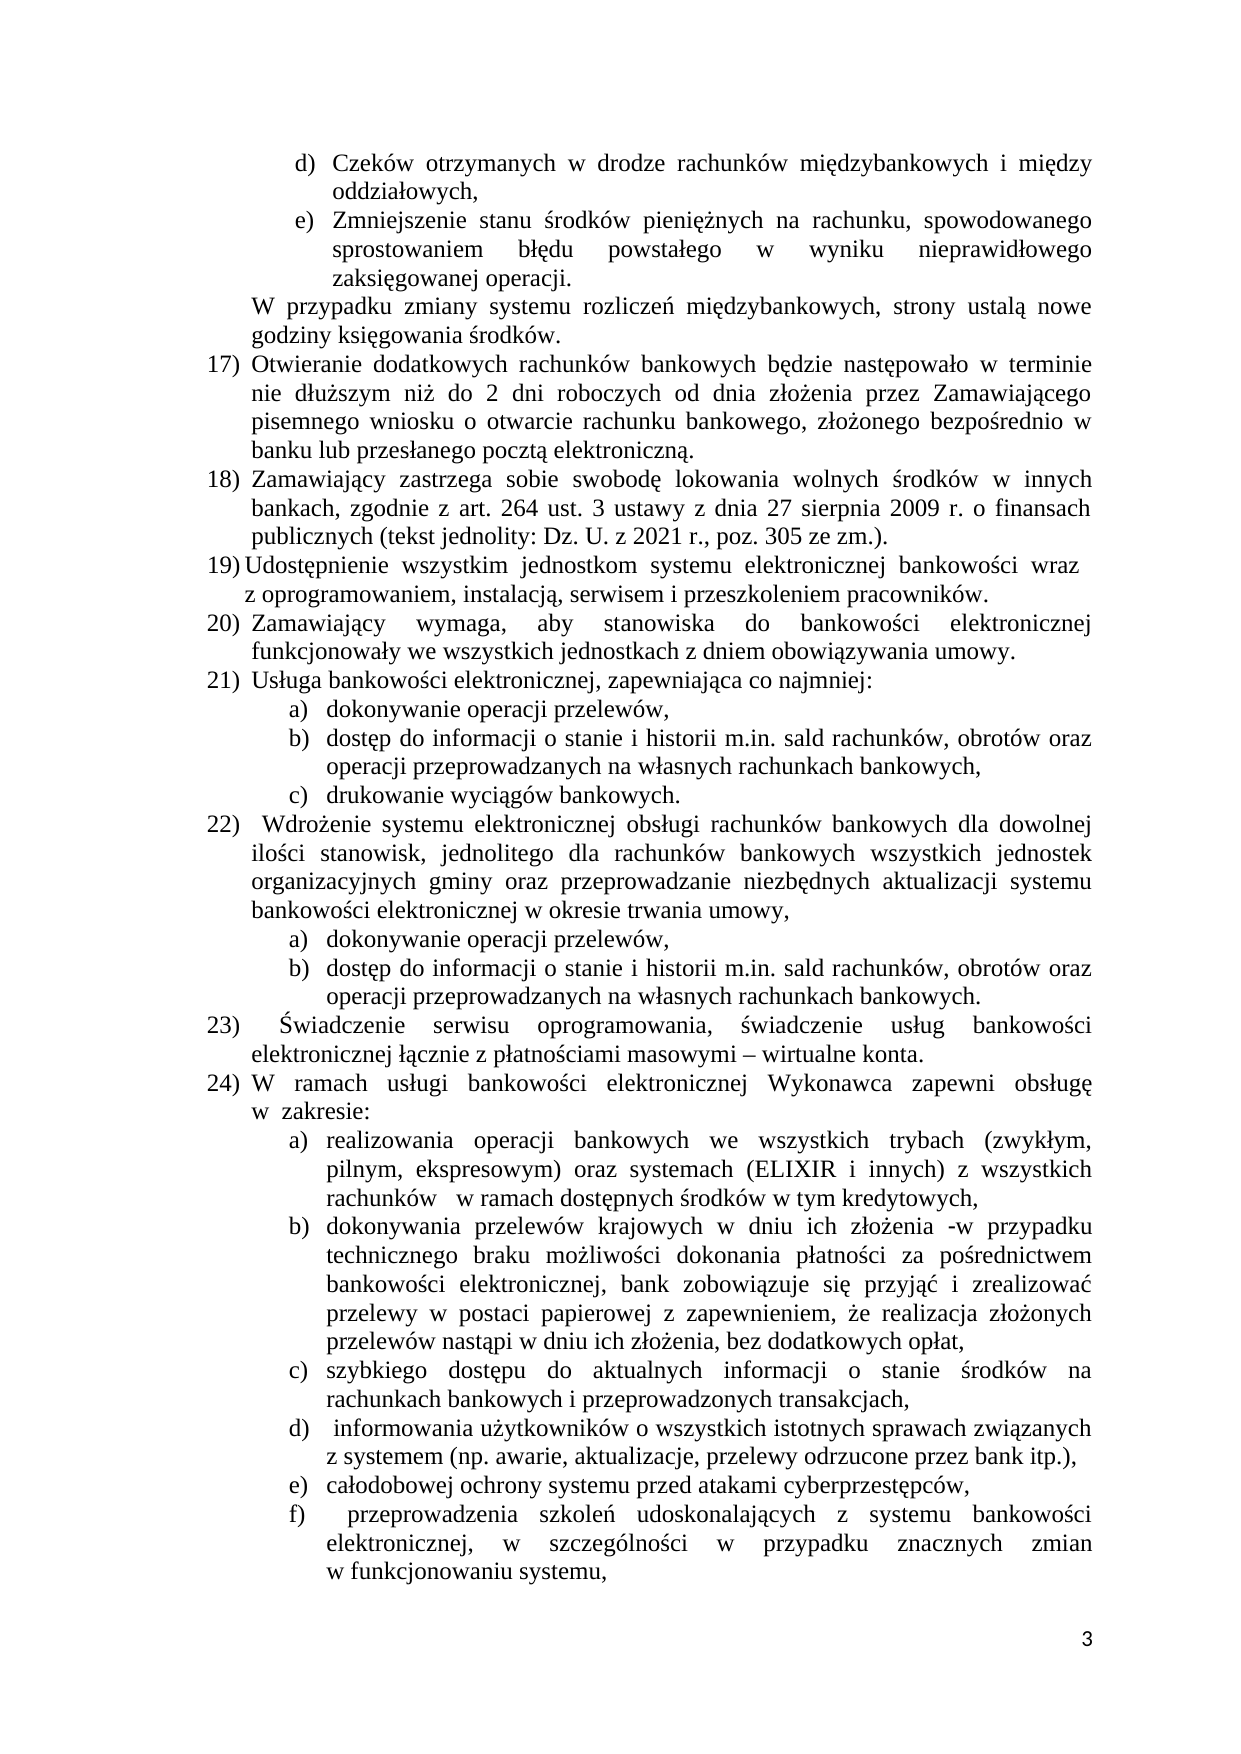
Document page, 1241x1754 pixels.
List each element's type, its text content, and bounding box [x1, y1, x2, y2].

text W przypadku zmiany systemu rozliczeń międzybankowych, strony ustalą nowe godziny księgowania środków. [251, 291, 1093, 349]
list całodobowej ochrony systemu przed atakami cyberprzestępców, [288, 1470, 1093, 1499]
list dostęp do informacji o stanie i historii m.in. sald rachunków, obrotów oraz operacji przeprowadzanych na własnych rachunkach bankowych. [288, 953, 1093, 1010]
list Zamawiający zastrzega sobie swobodę lokowania wolnych środków w innych bankach, zgodnie z art. 264 ust. 3 ustawy z dnia 27 sierpnia 2009 r. o finansach publicznych (tekst jednolity: Dz. U. z 2021 r., poz. 305 ze zm.). [207, 464, 1093, 550]
list Udostępnienie wszystkim jednostkom systemu elektronicznej bankowości wraz z oprogramowaniem, instalacją, serwisem i przeszkoleniem pracowników. [207, 550, 1093, 608]
list szybkiego dostępu do aktualnych informacji o stanie środków na rachunkach bankowych i przeprowadzonych transakcjach, [288, 1355, 1093, 1413]
list dokonywanie operacji przelewów, [288, 924, 1093, 953]
list realizowania operacji bankowych we wszystkich trybach (zwykłym, pilnym, ekspresowym) oraz systemach (ELIXIR i innych) z wszystkich rachunków w ramach dostępnych środków w tym kredytowych, [288, 1125, 1093, 1211]
list informowania użytkowników o wszystkich istotnych sprawach związanych z systemem (np. awarie, aktualizacje, przelewy odrzucone przez bank itp.), [288, 1413, 1093, 1470]
list dokonywania przelewów krajowych w dniu ich złożenia w przypadku technicznego braku możliwości dokonania płatności za pośrednictwem bankowości elektronicznej, bank zobowiązuje się przyjąć i zrealizować przelewy w postaci papierowej z zapewnieniem, że realizacja złożonych przelewów nastąpi w dniu ich złożenia, bez dodatkowych opłat, [288, 1211, 1093, 1355]
list Otwieranie dodatkowych rachunków bankowych będzie następowało w terminie nie dłuższym niż do 2 dni roboczych od dnia złożenia przez Zamawiającego pisemnego wniosku o otwarcie rachunku bankowego, złożonego bezpośrednio w banku lub przesłanego pocztą elektroniczną. [207, 349, 1093, 464]
list drukowanie wyciągów bankowych. [288, 780, 1093, 809]
list przeprowadzenia szkoleń udoskonalających z systemu bankowości elektronicznej, w szczególności w przypadku znacznych zmian w funkcjonowaniu systemu, [288, 1499, 1093, 1585]
list W ramach usługi bankowości elektronicznej Wykonawca zapewni obsługę w zakresie: [207, 1068, 1093, 1125]
list Czeków otrzymanych w drodze rachunków międzybankowych i między oddziałowych, [294, 148, 1093, 205]
list dostęp do informacji o stanie i historii m.in. sald rachunków, obrotów oraz operacji przeprowadzanych na własnych rachunkach bankowych, [288, 723, 1093, 780]
list Świadczenie serwisu oprogramowania, świadczenie usług bankowości elektronicznej łącznie z płatnościami masowymi – wirtualne konta. [207, 1010, 1093, 1068]
list Zamawiający wymaga, aby stanowiska do bankowości elektronicznej funkcjonowały we wszystkich jednostkach z dniem obowiązywania umowy. [207, 608, 1093, 665]
list Zmniejszenie stanu środków pieniężnych na rachunku, spowodowanego sprostowaniem błędu powstałego w wyniku nieprawidłowego zaksięgowanej operacji. [294, 205, 1093, 291]
list Wdrożenie systemu elektronicznej obsługi rachunków bankowych dla dowolnej ilości stanowisk, jednolitego dla rachunków bankowych wszystkich jednostek organizacyjnych gminy oraz przeprowadzanie niezbędnych aktualizacji systemu bankowości elektronicznej w okresie trwania umowy, [207, 809, 1093, 924]
list dokonywanie operacji przelewów, [288, 694, 1093, 723]
list Usługa bankowości elektronicznej, zapewniająca co najmniej: [207, 665, 1093, 694]
